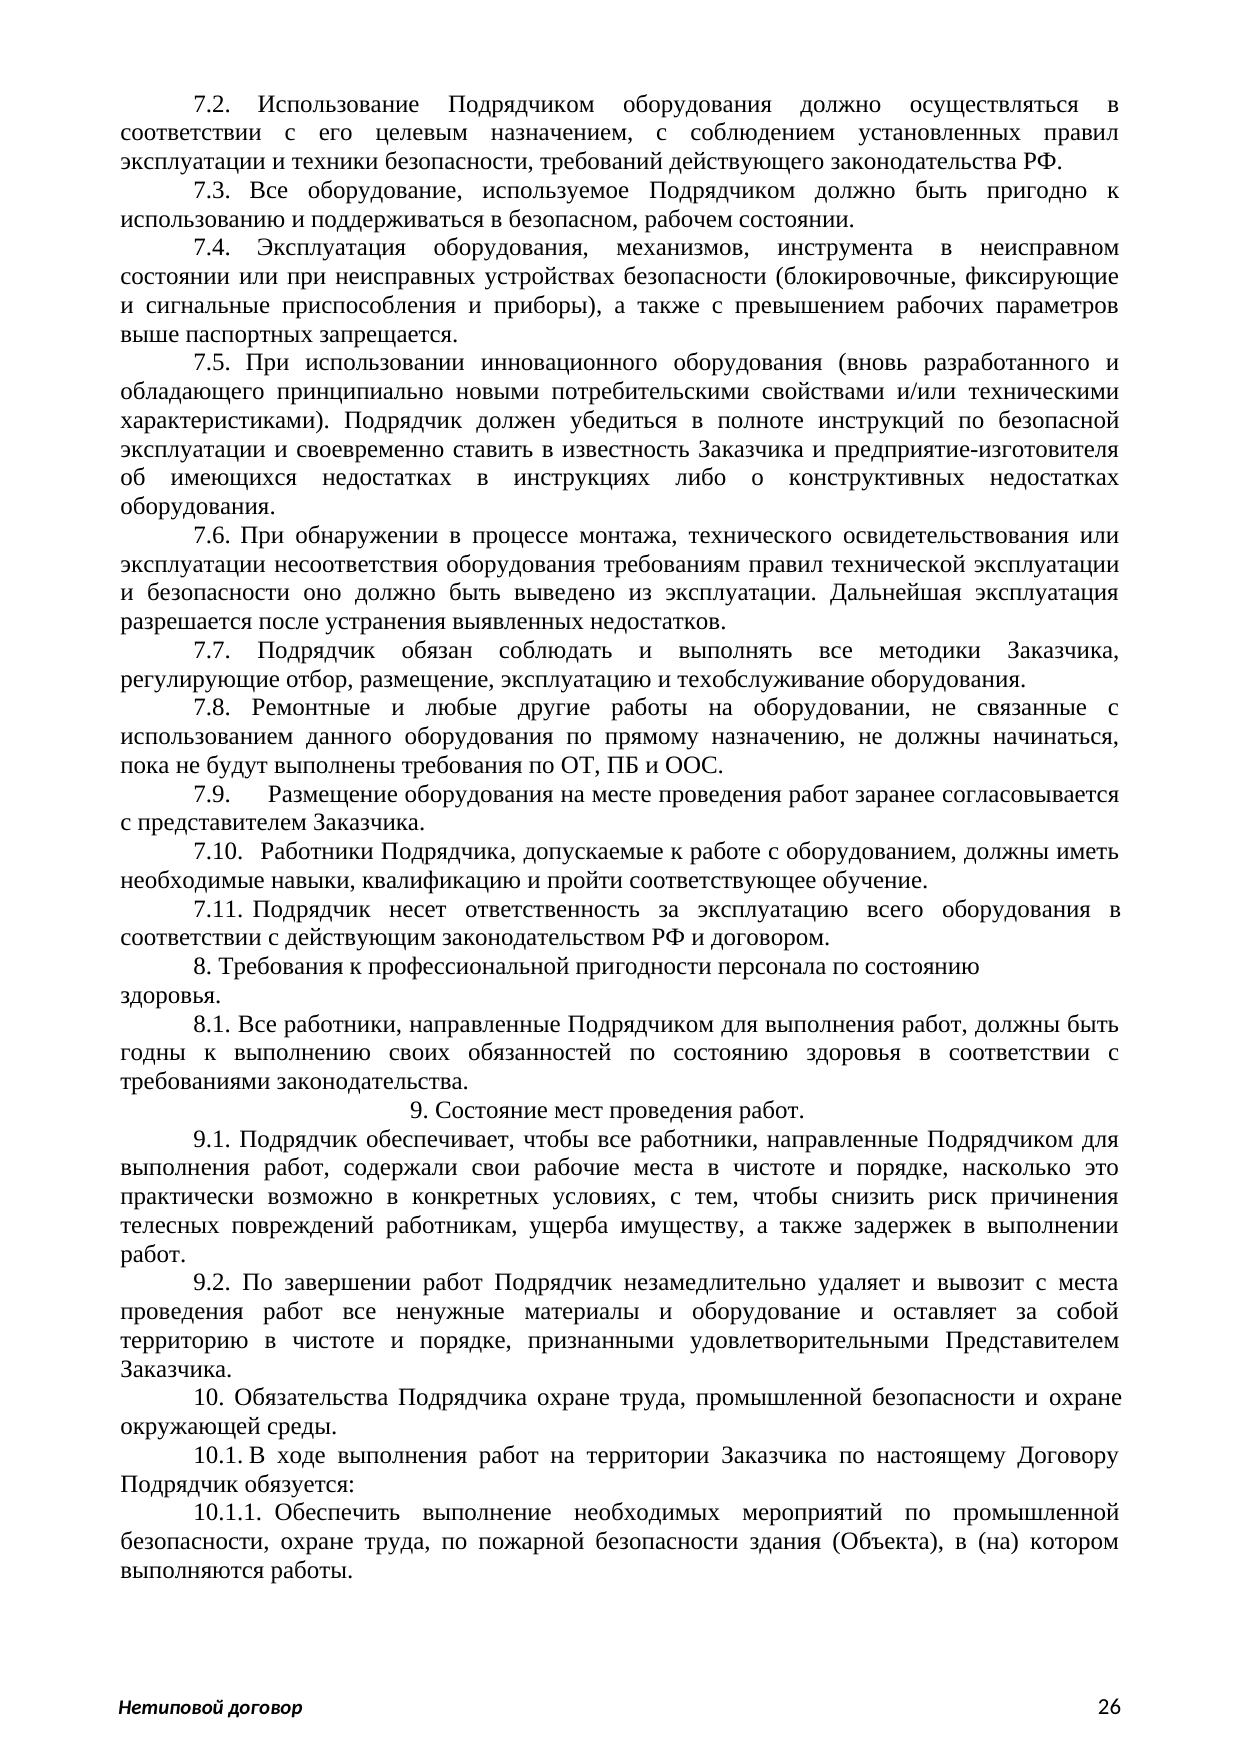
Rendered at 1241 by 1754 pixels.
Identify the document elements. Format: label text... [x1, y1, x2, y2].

list В ходе выполнения работ на территории Заказчика по настоящему Договору Подрядчик обязуется: [120, 1440, 1120, 1497]
text 8.1. Все работники, направленные Подрядчиком для выполнения работ, должны быть годны к выполнению своих обязанностей по состоянию здоровья в соответствии с требованиями законодательства. [120, 1009, 1120, 1095]
subtitle 8. Требования к профессиональной пригодности персонала по состоянию [120, 951, 1122, 980]
list Подрядчик обязан соблюдать и выполнять все методики Заказчика, регулирующие отбор, размещение, эксплуатацию и техобслуживание оборудования. [120, 635, 1120, 692]
subtitle здоровья. [120, 980, 1122, 1009]
text 9.1. Подрядчик обеспечивает, чтобы все работники, направленные Подрядчиком для выполнения работ, содержали свои рабочие места в чистоте и порядке, насколько это практически возможно в конкретных условиях, с тем, чтобы снизить риск причинения телесных повреждений работникам, ущерба имуществу, а также задержек в выполнении работ. [120, 1124, 1120, 1267]
list Ремонтные и любые другие работы на оборудовании, не связанные с использованием данного оборудования по прямому назначению, не должны начинаться, пока не будут выполнены требования по ОТ, ПБ и ООС. [120, 692, 1120, 779]
list Использование Подрядчиком оборудования должно осуществляться в соответствии с его целевым назначением, с соблюдением установленных правил эксплуатации и техники безопасности, требований действующего законодательства РФ. [120, 89, 1120, 175]
list Эксплуатация оборудования, механизмов, инструмента в неисправном состоянии или при неисправных устройствах безопасности (блокировочные, фиксирующие и сигнальные приспособления и приборы), а также с превышением рабочих параметров выше паспортных запрещается. [120, 232, 1120, 347]
list При обнаружении в процессе монтажа, технического освидетельствования или эксплуатации несоответствия оборудования требованиям правил технической эксплуатации и безопасности оно должно быть выведено из эксплуатации. Дальнейшая эксплуатация разрешается после устранения выявленных недостатков. [120, 520, 1120, 635]
list Подрядчик несет ответственность за эксплуатацию всего оборудования в соответствии с действующим законодательством РФ и договором. [120, 894, 1122, 951]
list Работники Подрядчика, допускаемые к работе с оборудованием, должны иметь необходимые навыки, квалификацию и пройти соответствующее обучение. [120, 836, 1120, 894]
list Обеспечить выполнение необходимых мероприятий по промышленной безопасности, охране труда, по пожарной безопасности здания (Объекта), в (на) котором выполняются работы. [120, 1497, 1120, 1584]
list При использовании инновационного оборудования (вновь разработанного и обладающего принципиально новыми потребительскими свойствами и/или техническими характеристиками). Подрядчик должен убедиться в полноте инструкций по безопасной эксплуатации и своевременно ставить в известность Заказчика и предприятие-изготовителя об имеющихся недостатках в инструкциях либо о конструктивных недостатках оборудования. [120, 347, 1120, 520]
subtitle 9. Состояние мест проведения работ. [410, 1095, 1122, 1124]
text 10. Обязательства Подрядчика охране труда, промышленной безопасности и охране окружающей среды. [120, 1382, 1122, 1440]
list Все оборудование, используемое Подрядчиком должно быть пригодно к использованию и поддерживаться в безопасном, рабочем состоянии. [120, 175, 1120, 232]
text 9.2. По завершении работ Подрядчик незамедлительно удаляет и вывозит с места проведения работ все ненужные материалы и оборудование и оставляет за собой территорию в чистоте и порядке, признанными удовлетворительными Представителем Заказчика. [120, 1267, 1120, 1382]
list Размещение оборудования на месте проведения работ заранее согласовывается с представителем Заказчика. [120, 779, 1120, 836]
